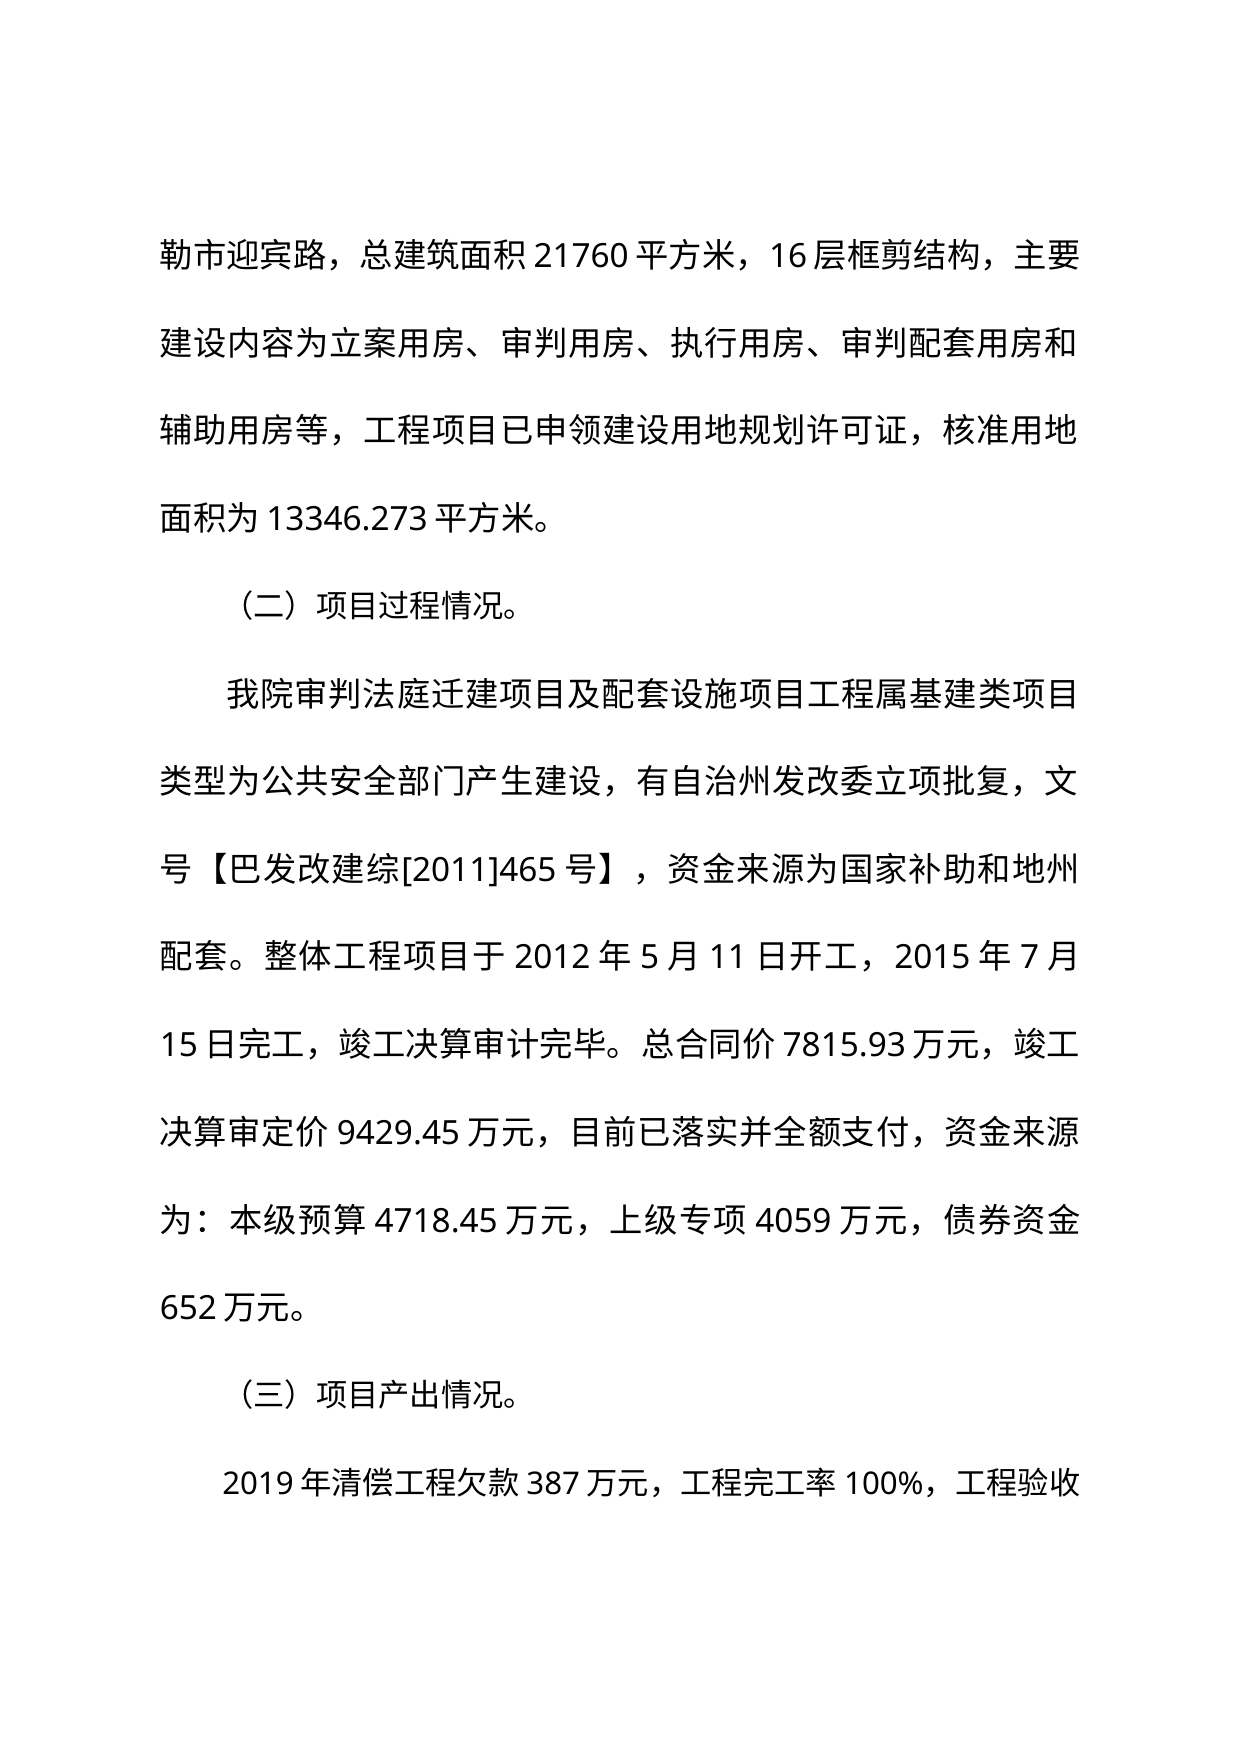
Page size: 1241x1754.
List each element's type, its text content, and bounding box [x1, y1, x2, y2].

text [159, 1437, 1081, 1525]
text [159, 209, 1081, 560]
text 我院审判法庭迁建项目及配套设施项目工程属基建类项目，类型为公共安全部门产生建设，有自治州发改委立项批复，文号【巴发改建综[2011]465号】，资金来源为国家补助和地州配套。整体工程项目于2012年5月11日开工，2015年7月15日完工，竣工决算审计完毕。总合同价7815.93万元，竣工决算审定价9429.45万元，目前已落实并全额支付，资金来源为：本级预算4718.45万元，上级专项4059万元，债券资金652万元。 [159, 648, 1081, 1349]
list 项目过程情况。 [159, 560, 1081, 648]
list 项目产出情况。 [159, 1349, 1081, 1437]
